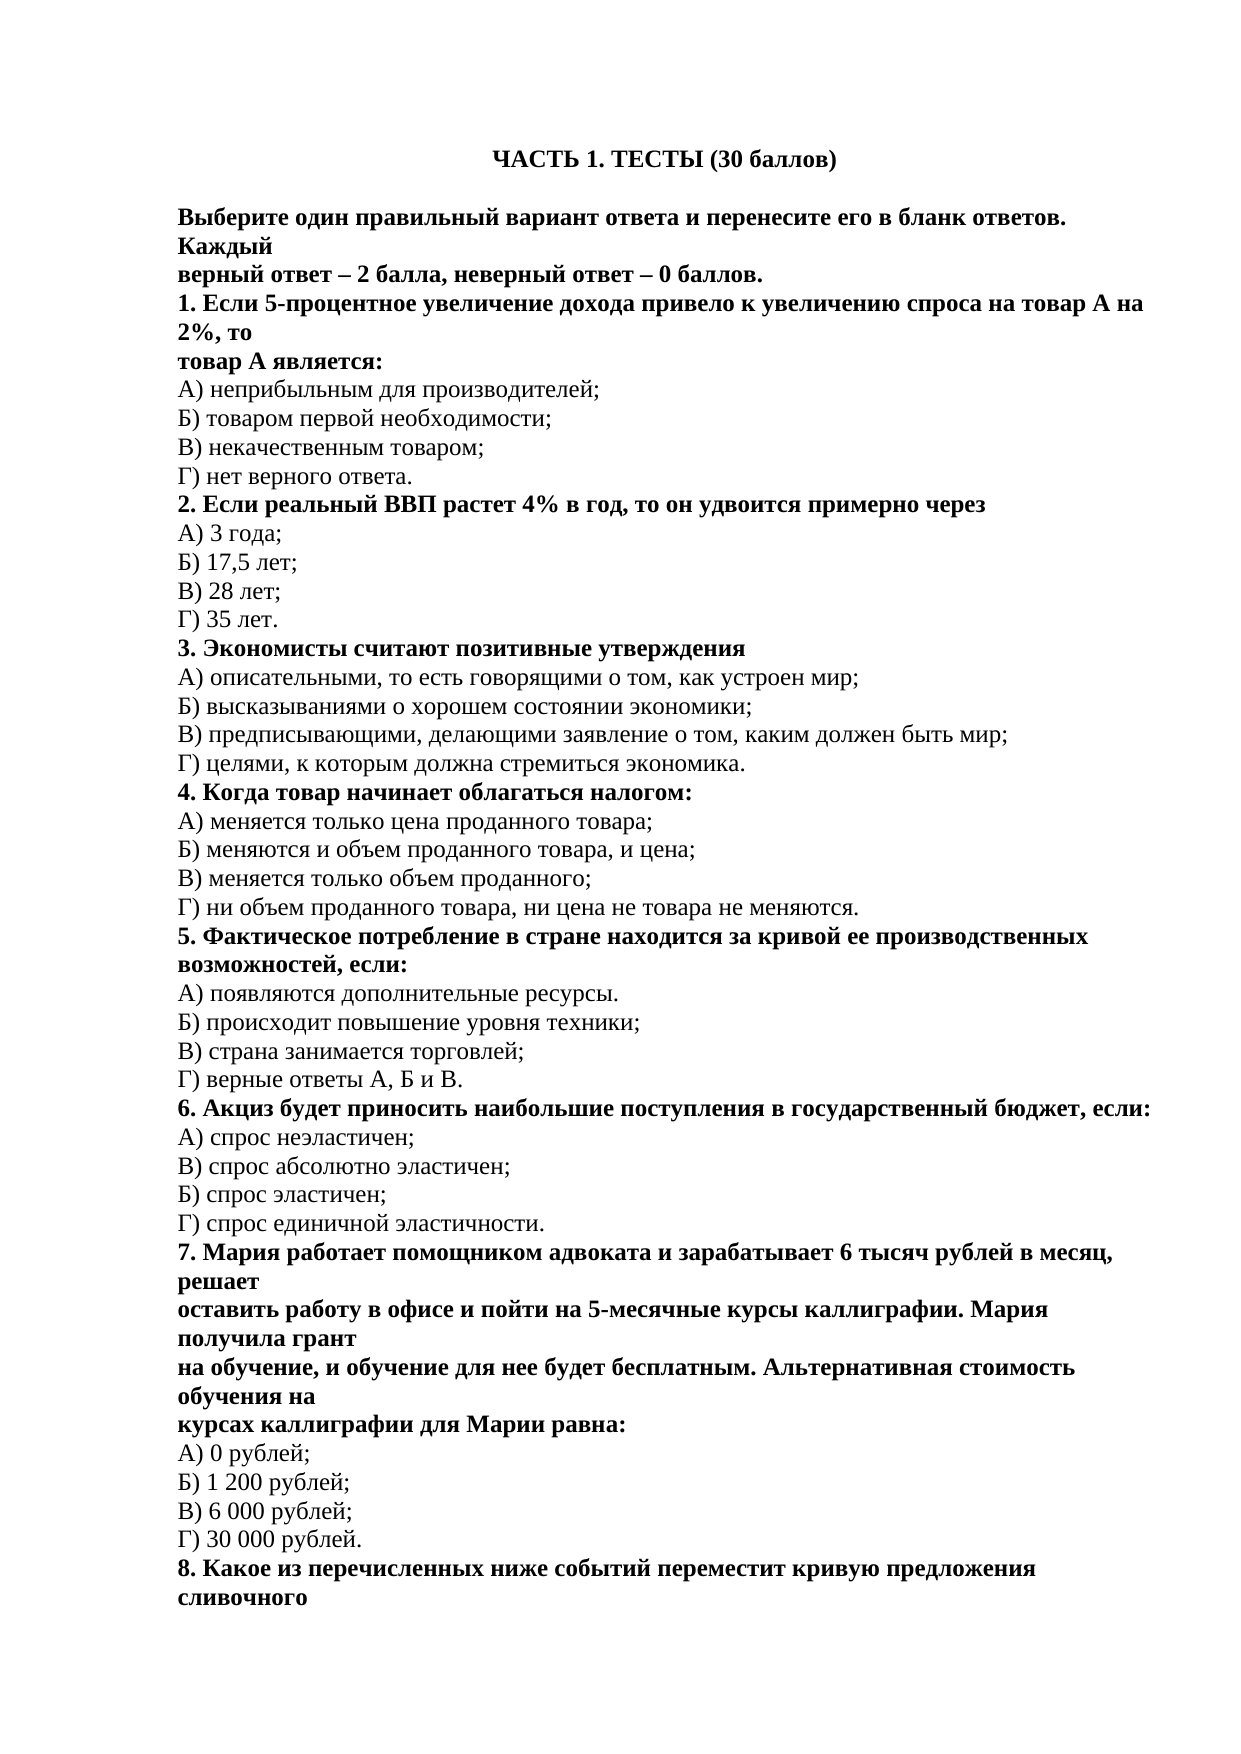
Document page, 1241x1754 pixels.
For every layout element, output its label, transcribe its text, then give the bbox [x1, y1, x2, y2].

text ЧАСТЬ 1. ТЕСТЫ (30 баллов) [177, 118, 1152, 173]
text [177, 173, 1152, 1611]
